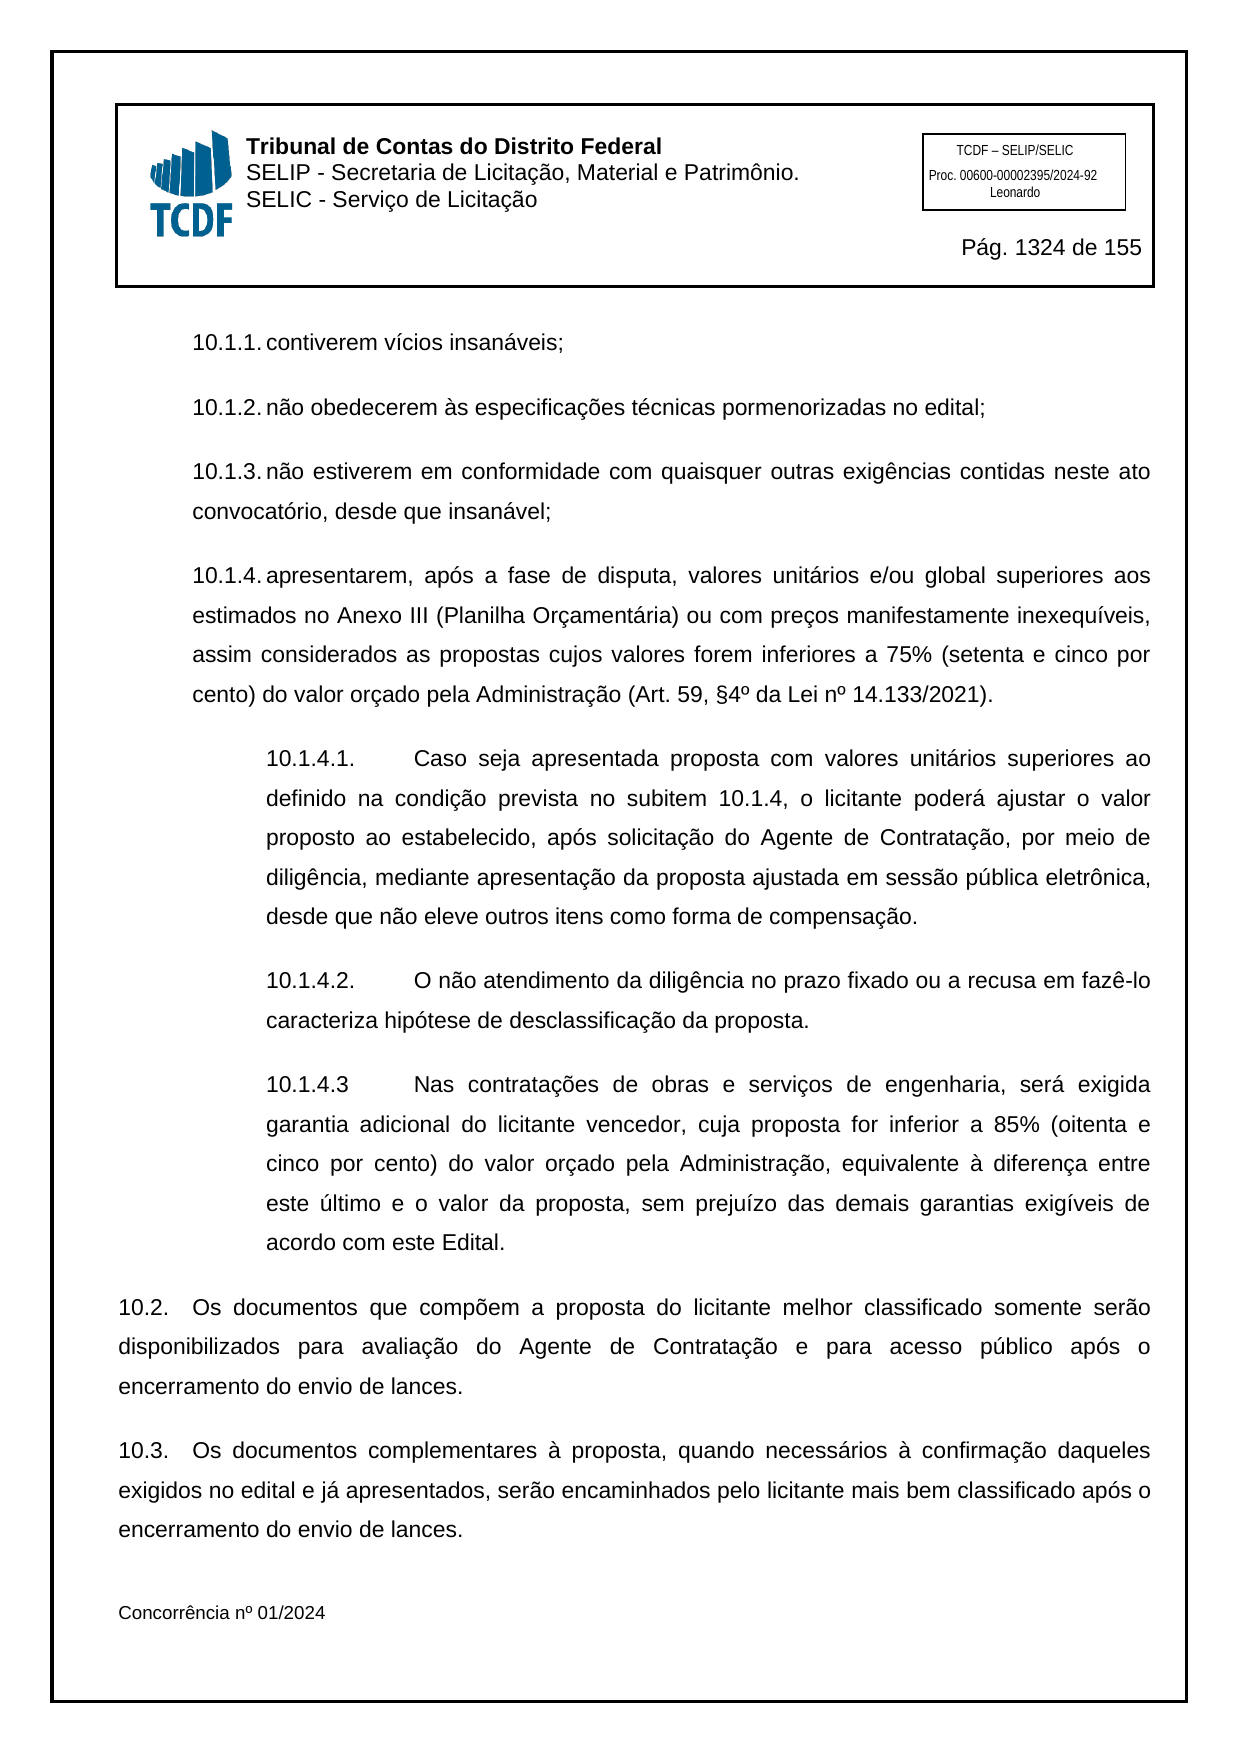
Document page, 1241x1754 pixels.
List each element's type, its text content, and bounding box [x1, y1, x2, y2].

text 10.1.4.1. Caso seja apresentada proposta com valores unitários superiores ao definido na condição prevista no subitem 10.1.4, o licitante poderá ajustar o valor proposto ao estabelecido, após solicitação do Agente de Contratação, por meio de diligência, mediante apresentação da proposta ajustada em sessão pública eletrônica, desde que não eleve outros itens como forma de compensação. [266, 745, 1152, 929]
text 10.1.2. não obedecerem às especificações técnicas pormenorizadas no edital; [192, 394, 1152, 420]
text 10.1.3. não estiverem em conformidade com quaisquer outras exigências contidas neste ato convocatório, desde que insanável; [192, 458, 1152, 524]
text 10.1.4.2. O não atendimento da diligência no prazo fixado ou a recusa em fazê-lo caracteriza hipótese de desclassificação da proposta. [266, 967, 1152, 1033]
text 10.1.4.3 Nas contratações de obras e serviços de engenharia, será exigida garantia adicional do licitante vencedor, cuja proposta for inferior a 85% (oitenta e cinco por cento) do valor orçado pela Administração, equivalente à diferença entre este último e o valor da proposta, sem prejuízo das demais garantias exigíveis de acordo com este Edital. [266, 1071, 1152, 1256]
text 10.2. Os documentos que compõem a proposta do licitante melhor classificado somente serão disponibilizados para avaliação do Agente de Contratação e para acesso público após o encerramento do envio de lances. [118, 1294, 1152, 1399]
text 10.1.4. apresentarem, após a fase de disputa, valores unitários e/ou global superiores aos estimados no Anexo III (Planilha Orçamentária) ou com preços manifestamente inexequíveis, assim considerados as propostas cujos valores forem inferiores a 75% (setenta e cinco por cento) do valor orçado pela Administração (Art. 59, §4º da Lei nº 14.133/2021). [192, 562, 1152, 707]
text 10.3. Os documentos complementares à proposta, quando necessários à confirmação daqueles exigidos no edital e já apresentados, serão encaminhados pelo licitante mais bem classificado após o encerramento do envio de lances. [118, 1437, 1152, 1542]
picture [135, 128, 247, 239]
text 10.1.1. contiverem vícios insanáveis; [192, 329, 1152, 356]
